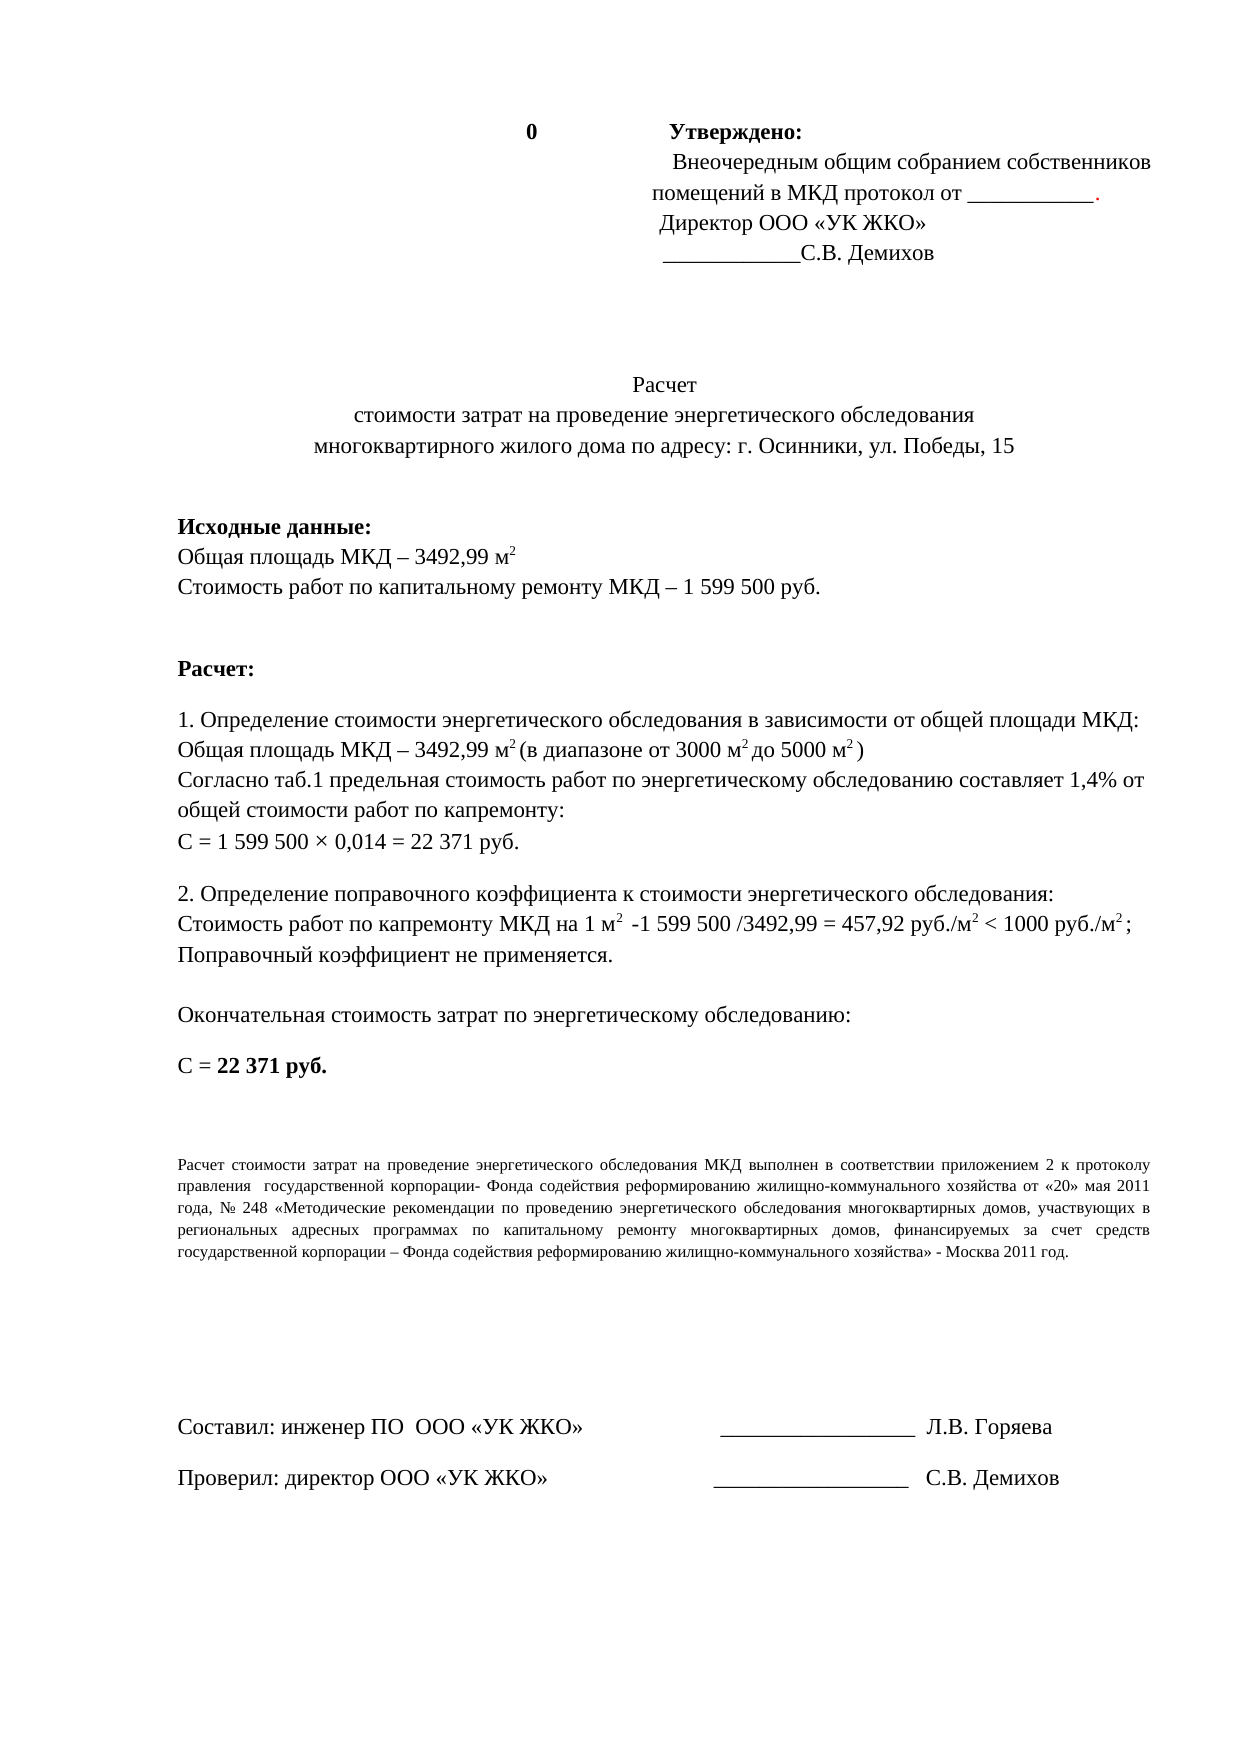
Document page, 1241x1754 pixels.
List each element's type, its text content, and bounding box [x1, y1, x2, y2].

text стоимости затрат на проведение энергетического обследования [177, 401, 1152, 428]
text Составил: инженер ПО ООО «УК ЖКО» _________________ Л.В. Горяева [177, 1413, 1152, 1440]
text Директор ООО «УК ЖКО» [177, 209, 1152, 235]
text 2. Определение поправочного коэффициента к стоимости энергетического обследования: [177, 880, 1152, 907]
text С = 1 599 500 × 0,014 = 22 371 руб. [177, 826, 1152, 855]
text С = 22 371 руб. [177, 1052, 1152, 1078]
text Согласно таб.1 предельная стоимость работ по энергетическому обследованию составляет 1,4% от общей стоимости работ по капремонту: [177, 766, 1152, 823]
text Расчет: [177, 654, 1152, 681]
text ____________С.В. Демихов [177, 239, 1152, 265]
text Общая площадь МКД – 3492,99 м2 [177, 543, 1152, 569]
text 1. Определение стоимости энергетического обследования в зависимости от общей площади МКД: [177, 706, 1152, 732]
text помещений в МКД протокол от ___________. [177, 178, 1152, 205]
text Окончательная стоимость затрат по энергетическому обследованию: [177, 1001, 1152, 1027]
text Расчет стоимости затрат на проведение энергетического обследования МКД выполнен в соответствии приложением 2 к протоколу правления государственной корпорации- Фонда содействия реформированию жилищно-коммунального хозяйства от «20» мая 2011 года, № 248 «Методические рекомендации по проведению энергетического обследования многоквартирных домов, участвующих в региональных адресных программах по капитальному ремонту многоквартирных домов, финансируемых за счет средств государственной корпорации – Фонда содействия реформированию жилищно-коммунального хозяйства» - Москва 2011 год. [177, 1154, 1152, 1261]
text Проверил: директор ООО «УК ЖКО» _________________ С.В. Демихов [177, 1464, 1152, 1491]
text Стоимость работ по капремонту МКД на 1 м2 -1 599 500 /3492,99 = 457,92 руб./м2 < 1000 руб./м2 ; [177, 911, 1152, 937]
text Исходные данные: [177, 513, 1152, 539]
text Расчет [177, 371, 1152, 398]
text Общая площадь МКД – 3492,99 м2 (в диапазоне от 3000 м2 до 5000 м2 ) [177, 736, 1152, 762]
text Внеочередным общим собранием собственников [177, 148, 1152, 175]
text 0 Утверждено: [177, 118, 1152, 144]
text Стоимость работ по капитальному ремонту МКД – 1 599 500 руб. [177, 573, 1152, 600]
text многоквартирного жилого дома по адресу: г. Осинники, ул. Победы, 15 [177, 432, 1152, 458]
text Поправочный коэффициент не применяется. [177, 941, 1152, 967]
